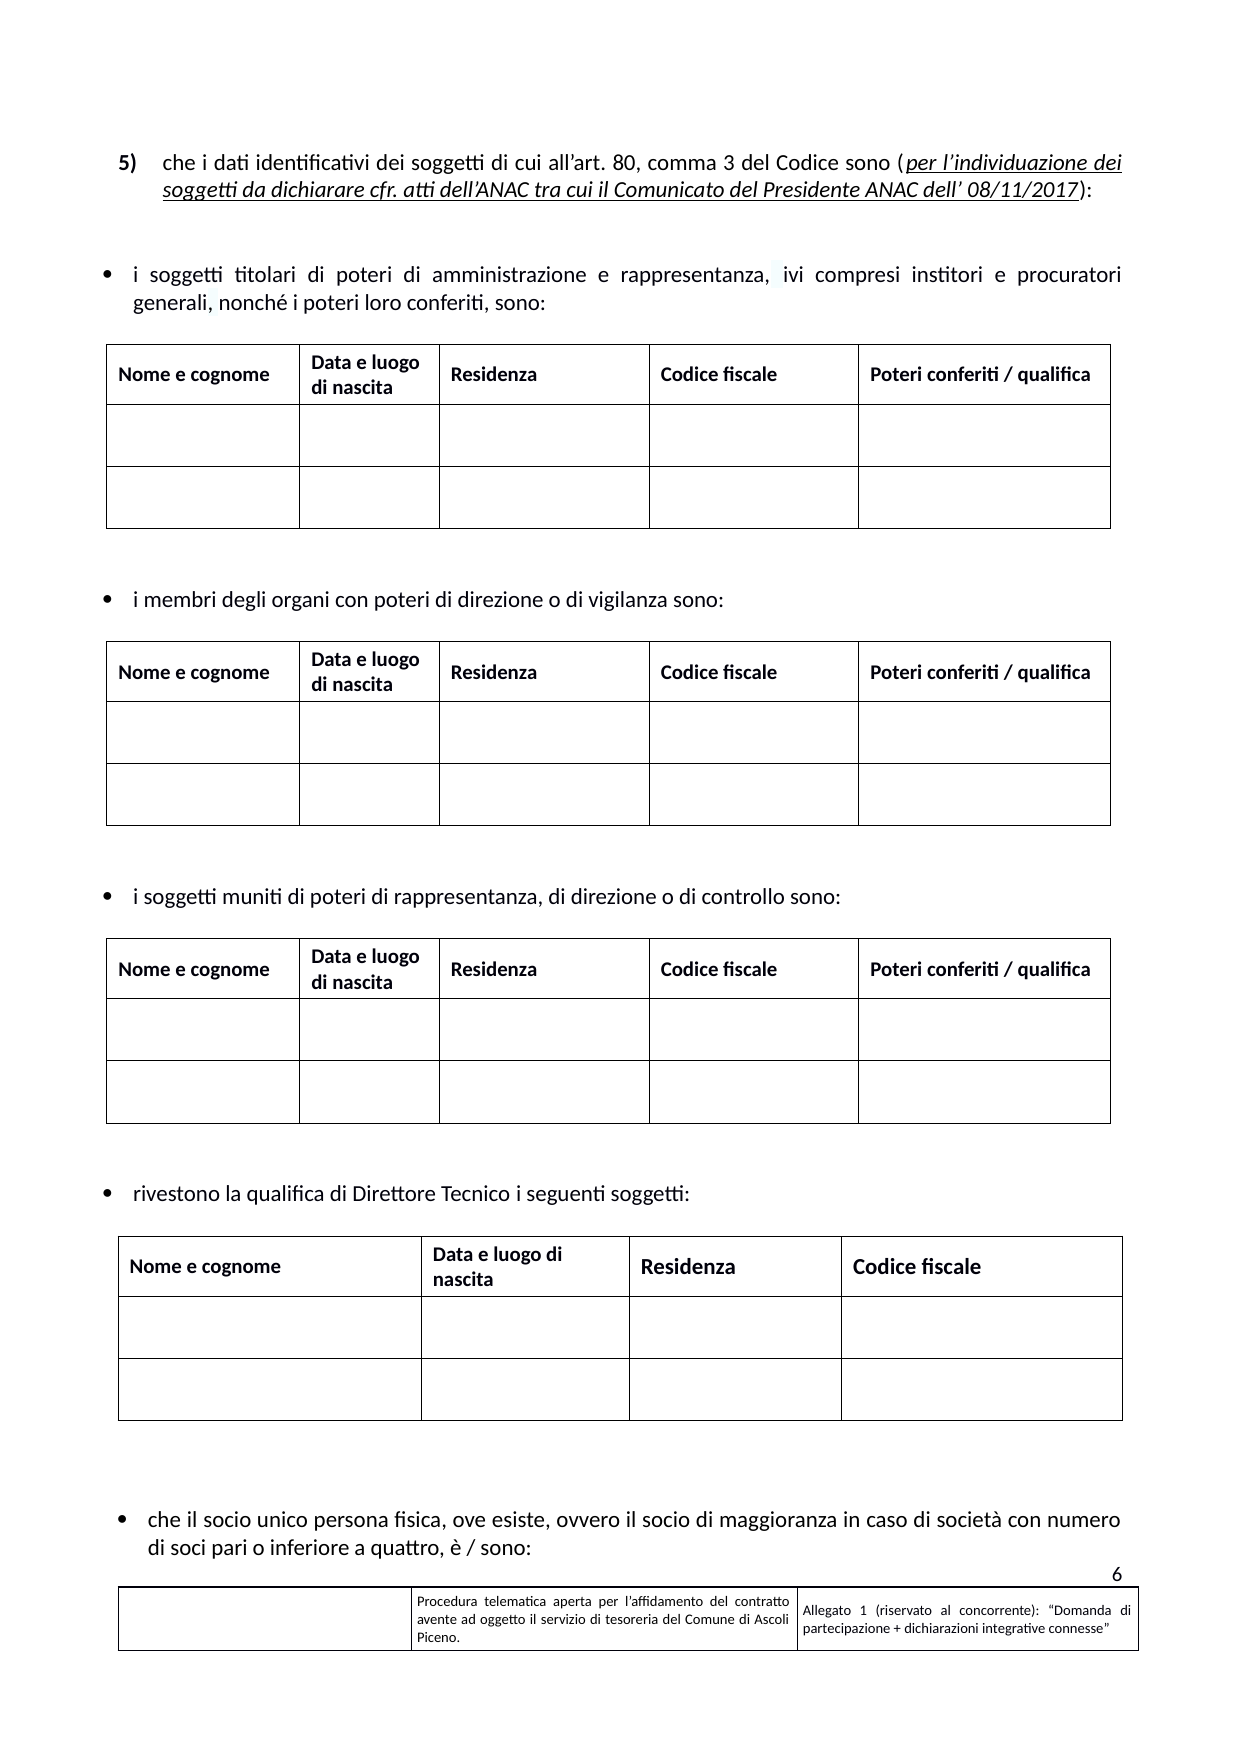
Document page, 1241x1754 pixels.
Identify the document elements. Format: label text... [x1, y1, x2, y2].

table_cell [630, 1359, 841, 1420]
table_cell [859, 764, 1110, 825]
table_header Nome e cognome [107, 345, 299, 404]
table_cell [650, 702, 858, 763]
table_cell [300, 702, 439, 763]
table_cell [440, 764, 649, 825]
table_header Nome e cognome [119, 1237, 421, 1296]
table_header Codice fiscale [650, 642, 858, 701]
table_cell [859, 702, 1110, 763]
table_header Poteri conferiti / qualifica [859, 345, 1110, 404]
table_header Data e luogo di nascita [300, 939, 439, 998]
table_header Residenza [440, 345, 649, 404]
table_cell [650, 999, 858, 1060]
table_cell [107, 999, 299, 1060]
table_cell [440, 405, 649, 466]
table_cell [107, 1061, 299, 1122]
table_cell [859, 1061, 1110, 1122]
table_cell [300, 1061, 439, 1122]
table_cell [300, 467, 439, 528]
table_cell [440, 467, 649, 528]
table_header Codice fiscale [842, 1237, 1122, 1296]
list i soggetti titolari di poteri di amministrazione e rappresentanza, ivi compresi institori e procuratori generali, nonché i poteri loro conferiti, sono: [103, 260, 1122, 316]
table_cell [650, 1061, 858, 1122]
table_cell [842, 1359, 1122, 1420]
table_cell [859, 999, 1110, 1060]
list i membri degli organi con poteri di direzione o di vigilanza sono: [103, 585, 1122, 613]
table_cell [107, 467, 299, 528]
table_cell [119, 1359, 421, 1420]
list rivestono la qualifica di Direttore Tecnico i seguenti soggetti: [103, 1179, 1122, 1208]
list i soggetti muniti di poteri di rappresentanza, di direzione o di controllo sono: [103, 882, 1122, 910]
table_cell [650, 405, 858, 466]
table_cell [440, 999, 649, 1060]
table_cell [119, 1297, 421, 1358]
table_cell [440, 702, 649, 763]
table_header Data e luogo di nascita [300, 642, 439, 701]
table_header Nome e cognome [107, 642, 299, 701]
table_cell [300, 405, 439, 466]
table_header Poteri conferiti / qualifica [859, 939, 1110, 998]
table_cell [650, 467, 858, 528]
table_cell [107, 405, 299, 466]
table_cell [650, 764, 858, 825]
table_cell [859, 405, 1110, 466]
table_cell [422, 1297, 629, 1358]
table_cell [630, 1297, 841, 1358]
table_header Residenza [440, 939, 649, 998]
table_cell [300, 764, 439, 825]
table_header Residenza [630, 1237, 841, 1296]
table_header Data e luogo di nascita [422, 1237, 629, 1296]
table_cell [107, 764, 299, 825]
table_header Data e luogo di nascita [300, 345, 439, 404]
list che il socio unico persona fisica, ove esiste, ovvero il socio di maggioranza in caso di società con numero di soci pari o inferiore a quattro, è / sono: [118, 1505, 1122, 1561]
table_header Nome e cognome [107, 939, 299, 998]
table_header Residenza [440, 642, 649, 701]
list che i dati identificativi dei soggetti di cui all’art. 80, comma 3 del Codice sono (per l’individuazione dei soggetti da dichiarare cfr. atti dell’ANAC tra cui il Comunicato del Presidente ANAC dell’ 08/11/2017): [118, 148, 1122, 204]
table_header Codice fiscale [650, 345, 858, 404]
table_header Poteri conferiti / qualifica [859, 642, 1110, 701]
table_cell [842, 1297, 1122, 1358]
table_cell [300, 999, 439, 1060]
table_cell [859, 467, 1110, 528]
table_cell [422, 1359, 629, 1420]
table_cell [107, 702, 299, 763]
table_header Codice fiscale [650, 939, 858, 998]
table_cell [440, 1061, 649, 1122]
